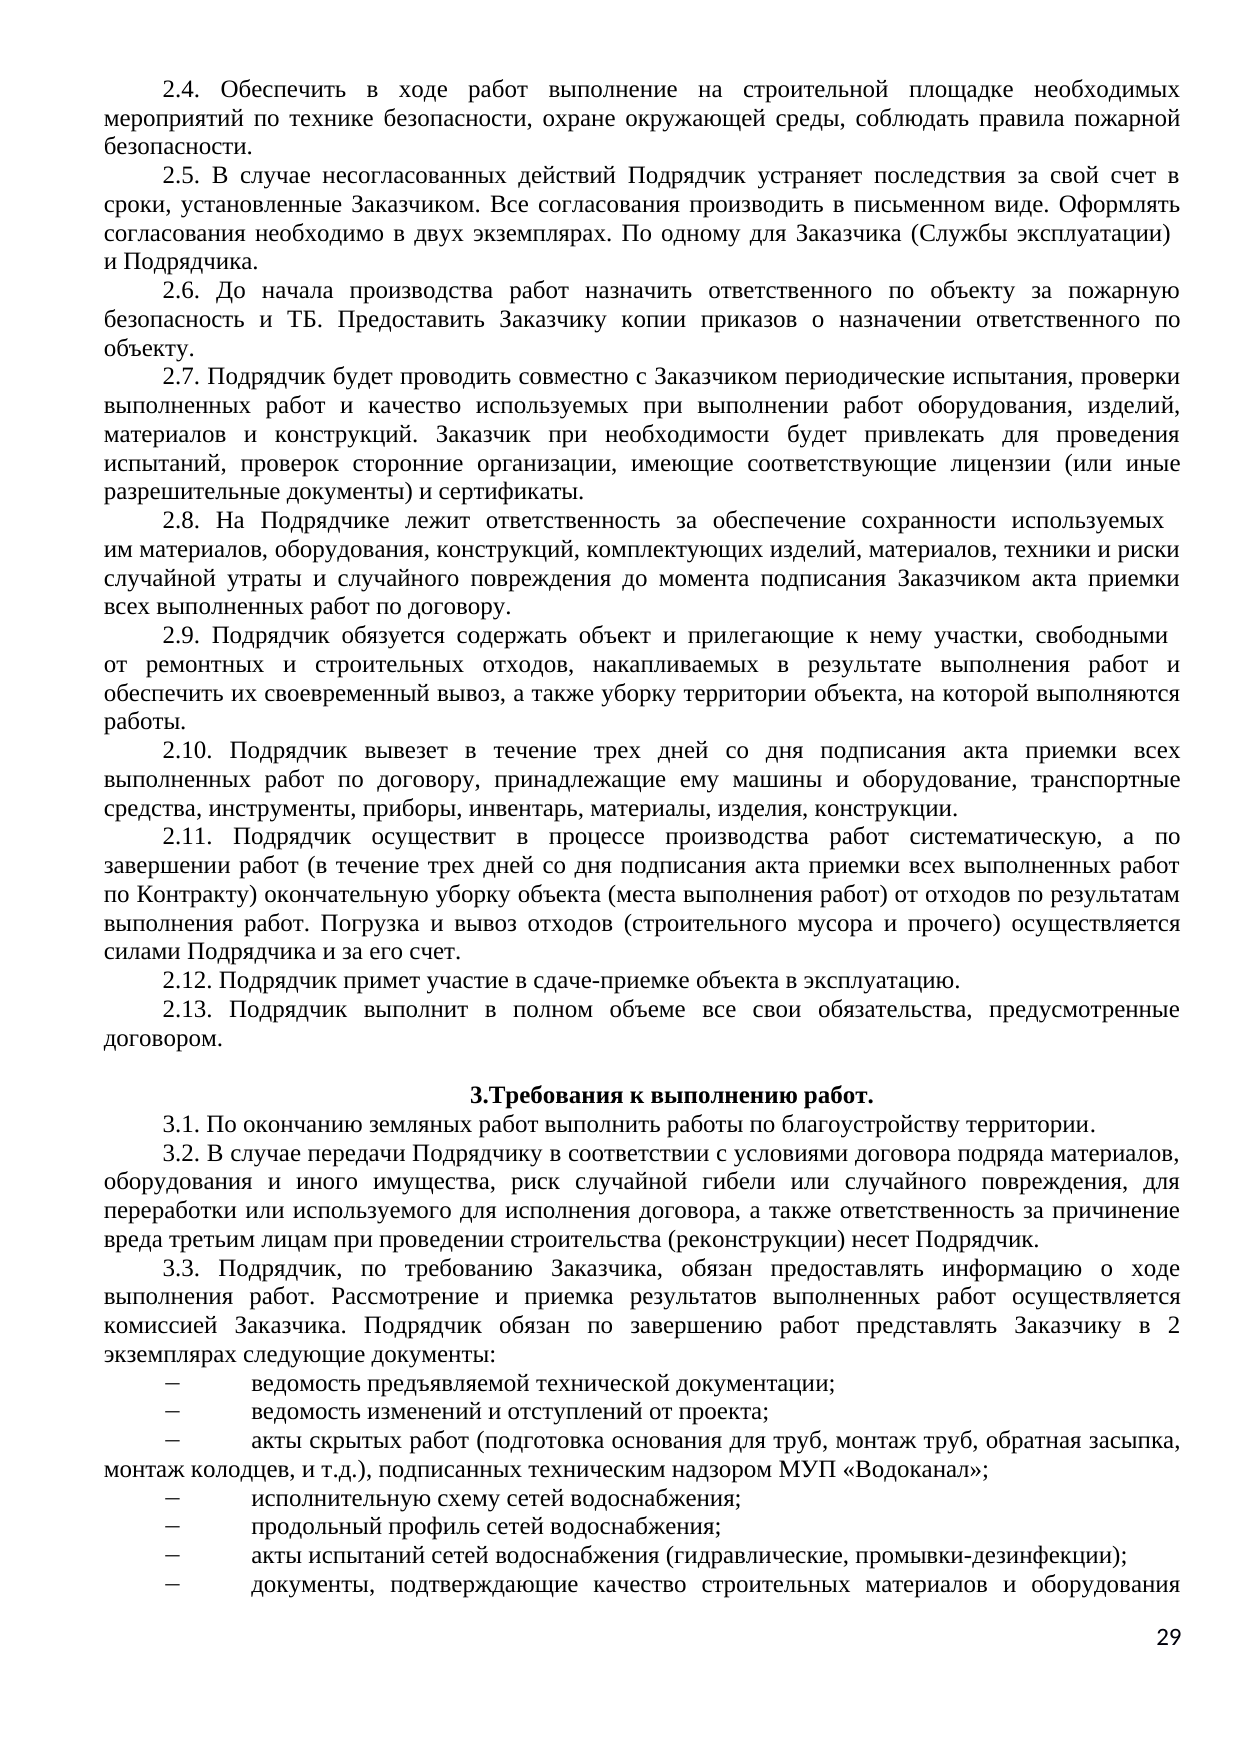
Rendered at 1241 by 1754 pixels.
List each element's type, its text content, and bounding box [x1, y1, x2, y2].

text 2.7. Подрядчик будет проводить совместно с Заказчиком периодические испытания, проверки выполненных работ и качество используемых при выполнении работ оборудования, изделий, материалов и конструкций. Заказчик при необходимости будет привлекать для проведения испытаний, проверок сторонние организации, имеющие соответствующие лицензии (или иные разрешительные документы) и сертификаты. [103, 361, 1181, 505]
list ведомость предъявляемой технической документации; [103, 1368, 1181, 1396]
text 2.5. В случае несогласованных действий Подрядчик устраняет последствия за свой счет в сроки, установленные Заказчиком. Все согласования производить в письменном виде. Оформлять согласования необходимо в двух экземплярах. По одному для Заказчика (Службы эксплуатации) и Подрядчика. [103, 160, 1181, 275]
text 3.3. Подрядчик, по требованию Заказчика, обязан предоставлять информацию о ходе выполнения работ. Рассмотрение и приемка результатов выполненных работ осуществляется комиссией Заказчика. Подрядчик обязан по завершению работ представлять Заказчику в 2 экземплярах следующие документы: [103, 1253, 1181, 1368]
text 3.Требования к выполнению работ. [103, 1080, 1181, 1109]
list акты скрытых работ (подготовка основания для труб, монтаж труб, обратная засыпка, монтаж колодцев, и т.д.), подписанных техническим надзором МУП «Водоканал»; [103, 1425, 1181, 1483]
list продольный профиль сетей водоснабжения; [103, 1511, 1181, 1540]
list акты испытаний сетей водоснабжения (гидравлические, промывки-дезинфекции); [103, 1540, 1181, 1569]
list ведомость изменений и отступлений от проекта; [103, 1396, 1181, 1425]
text 2.12. Подрядчик примет участие в сдаче-приемке объекта в эксплуатацию. [103, 965, 1181, 994]
text 2.10. Подрядчик вывезет в течение трех дней со дня подписания акта приемки всех выполненных работ по договору, принадлежащие ему машины и оборудование, транспортные средства, инструменты, приборы, инвентарь, материалы, изделия, конструкции. [103, 735, 1181, 821]
text 2.4. Обеспечить в ходе работ выполнение на строительной площадке необходимых мероприятий по технике безопасности, охране окружающей среды, соблюдать правила пожарной безопасности. [103, 74, 1181, 160]
text 2.6. До начала производства работ назначить ответственного по объекту за пожарную безопасность и ТБ. Предоставить Заказчику копии приказов о назначении ответственного по объекту. [103, 275, 1181, 361]
text 3.1. По окончанию земляных работ выполнить работы по благоустройству территории. [103, 1109, 1181, 1138]
text 2.8. На Подрядчике лежит ответственность за обеспечение сохранности используемых им материалов, оборудования, конструкций, комплектующих изделий, материалов, техники и риски случайной утраты и случайного повреждения до момента подписания Заказчиком акта приемки всех выполненных работ по договору. [103, 505, 1181, 620]
text 3.2. В случае передачи Подрядчику в соответствии с условиями договора подряда материалов, оборудования и иного имущества, риск случайной гибели или случайного повреждения, для переработки или используемого для исполнения договора, а также ответственность за причинение вреда третьим лицам при проведении строительства (реконструкции) несет Подрядчик. [103, 1138, 1181, 1253]
list документы, подтверждающие качество строительных материалов и оборудования (сертификаты, паспорта и т.д.); [103, 1569, 1181, 1598]
list исполнительную схему сетей водоснабжения; [103, 1483, 1181, 1511]
text 2.13. Подрядчик выполнит в полном объеме все свои обязательства, предусмотренные договором. [103, 994, 1181, 1051]
text 2.11. Подрядчик осуществит в процессе производства работ систематическую, а по завершении работ (в течение трех дней со дня подписания акта приемки всех выполненных работ по Контракту) окончательную уборку объекта (места выполнения работ) от отходов по результатам выполнения работ. Погрузка и вывоз отходов (строительного мусора и прочего) осуществляется силами Подрядчика и за его счет. [103, 821, 1181, 965]
text 2.9. Подрядчик обязуется содержать объект и прилегающие к нему участки, свободными от ремонтных и строительных отходов, накапливаемых в результате выполнения работ и обеспечить их своевременный вывоз, а также уборку территории объекта, на которой выполняются работы. [103, 620, 1181, 735]
